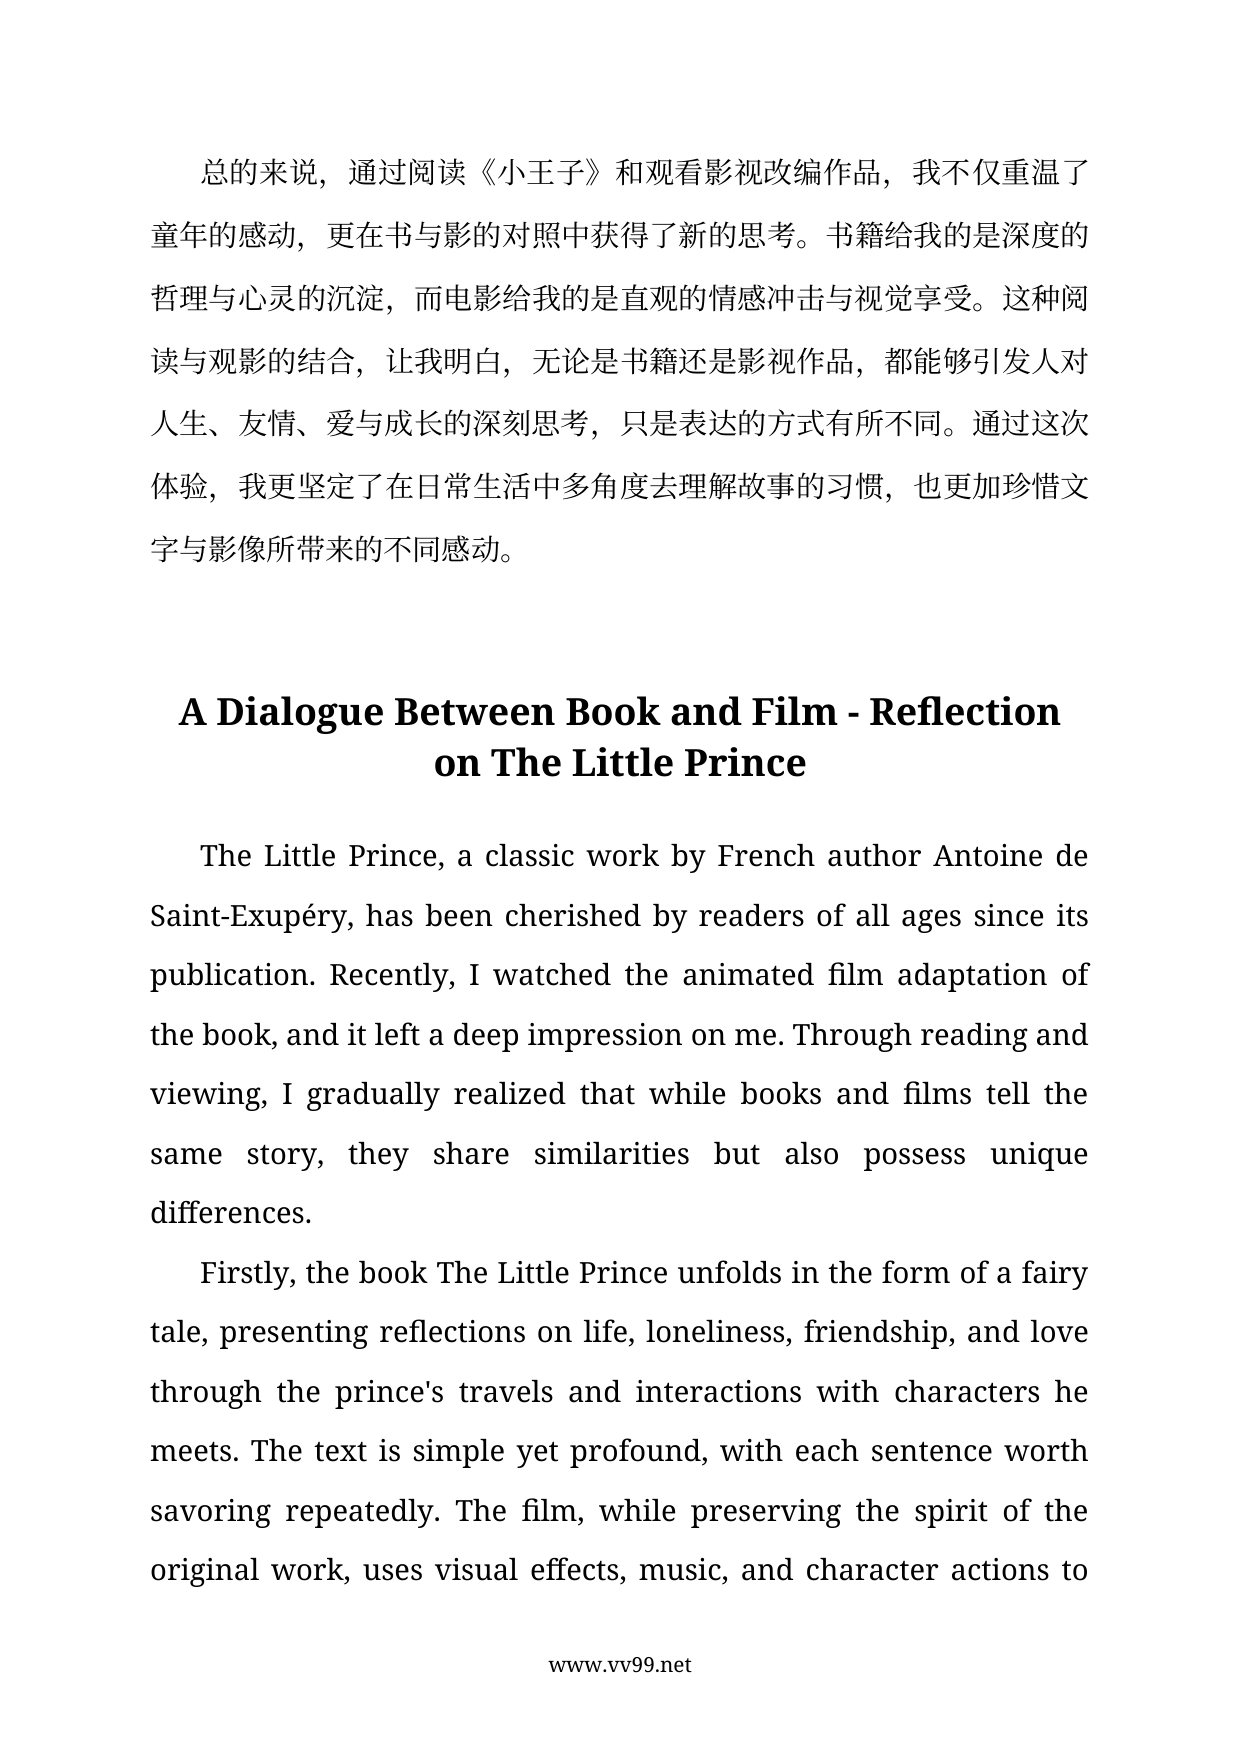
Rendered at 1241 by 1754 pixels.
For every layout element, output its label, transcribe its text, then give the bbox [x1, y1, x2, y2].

text The Little Prince, a classic work by French author Antoine de Saint-Exupéry, has been cherished by readers of all ages since its publication. Recently, I watched the animated film adaptation of the book, and it left a deep impression on me. Through reading and viewing, I gradually realized that while books and films tell the same story, they share similarities but also possess unique differences. [150, 836, 1090, 1232]
subtitle A Dialogue Between Book and Film - Reflection on The Little Prince [150, 686, 1090, 788]
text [150, 1252, 1090, 1589]
text 总的来说，通过阅读《小王子》和观看影视改编作品，我不仅重温了童年的感动，更在书与影的对照中获得了新的思考。书籍给我的是深度的哲理与心灵的沉淀，而电影给我的是直观的情感冲击与视觉享受。这种阅读与观影的结合，让我明白，无论是书籍还是影视作品，都能够引发人对人生、友情、爱与成长的深刻思考，只是表达的方式有所不同。通过这次体验，我更坚定了在日常生活中多角度去理解故事的习惯，也更加珍惜文字与影像所带来的不同感动。 [150, 150, 1090, 569]
